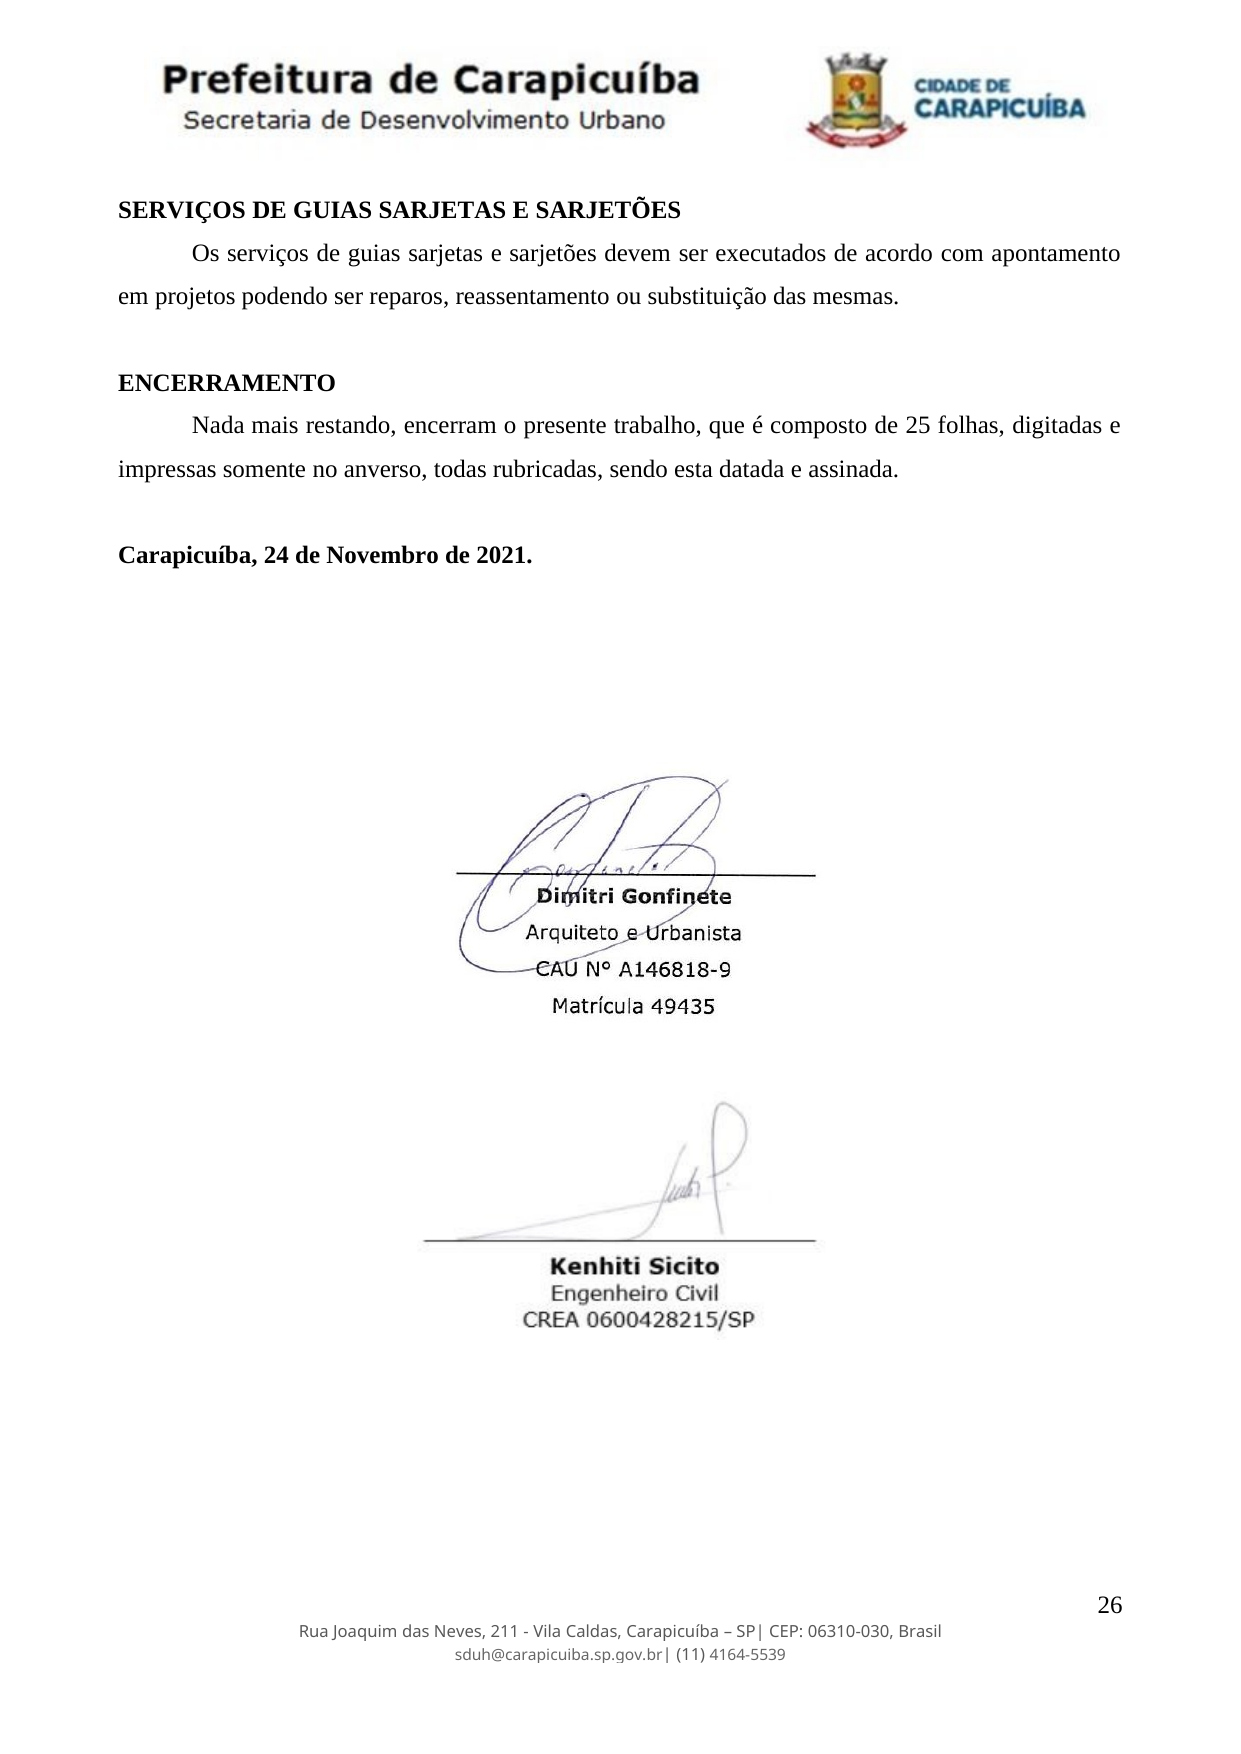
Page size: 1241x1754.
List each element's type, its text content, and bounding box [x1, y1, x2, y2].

text Nada mais restando, encerram o presente trabalho, que é composto de 25 folhas, digitadas e impressas somente no anverso, todas rubricadas, sendo esta datada e assinada. [118, 411, 1134, 482]
picture [144, 46, 1108, 168]
subtitle Carapicuíba, 24 de Novembro de 2021. [118, 540, 1134, 569]
subtitle ENCERRAMENTO [118, 368, 1134, 396]
picture [451, 762, 823, 1023]
subtitle SERVIÇOS DE GUIAS SARJETAS E SARJETÕES [118, 195, 1134, 224]
text Os serviços de guias sarjetas e sarjetões devem ser executados de acordo com apontamento em projetos podendo ser reparos, reassentamento ou substituição das mesmas. [118, 238, 1134, 310]
picture [417, 1091, 826, 1340]
